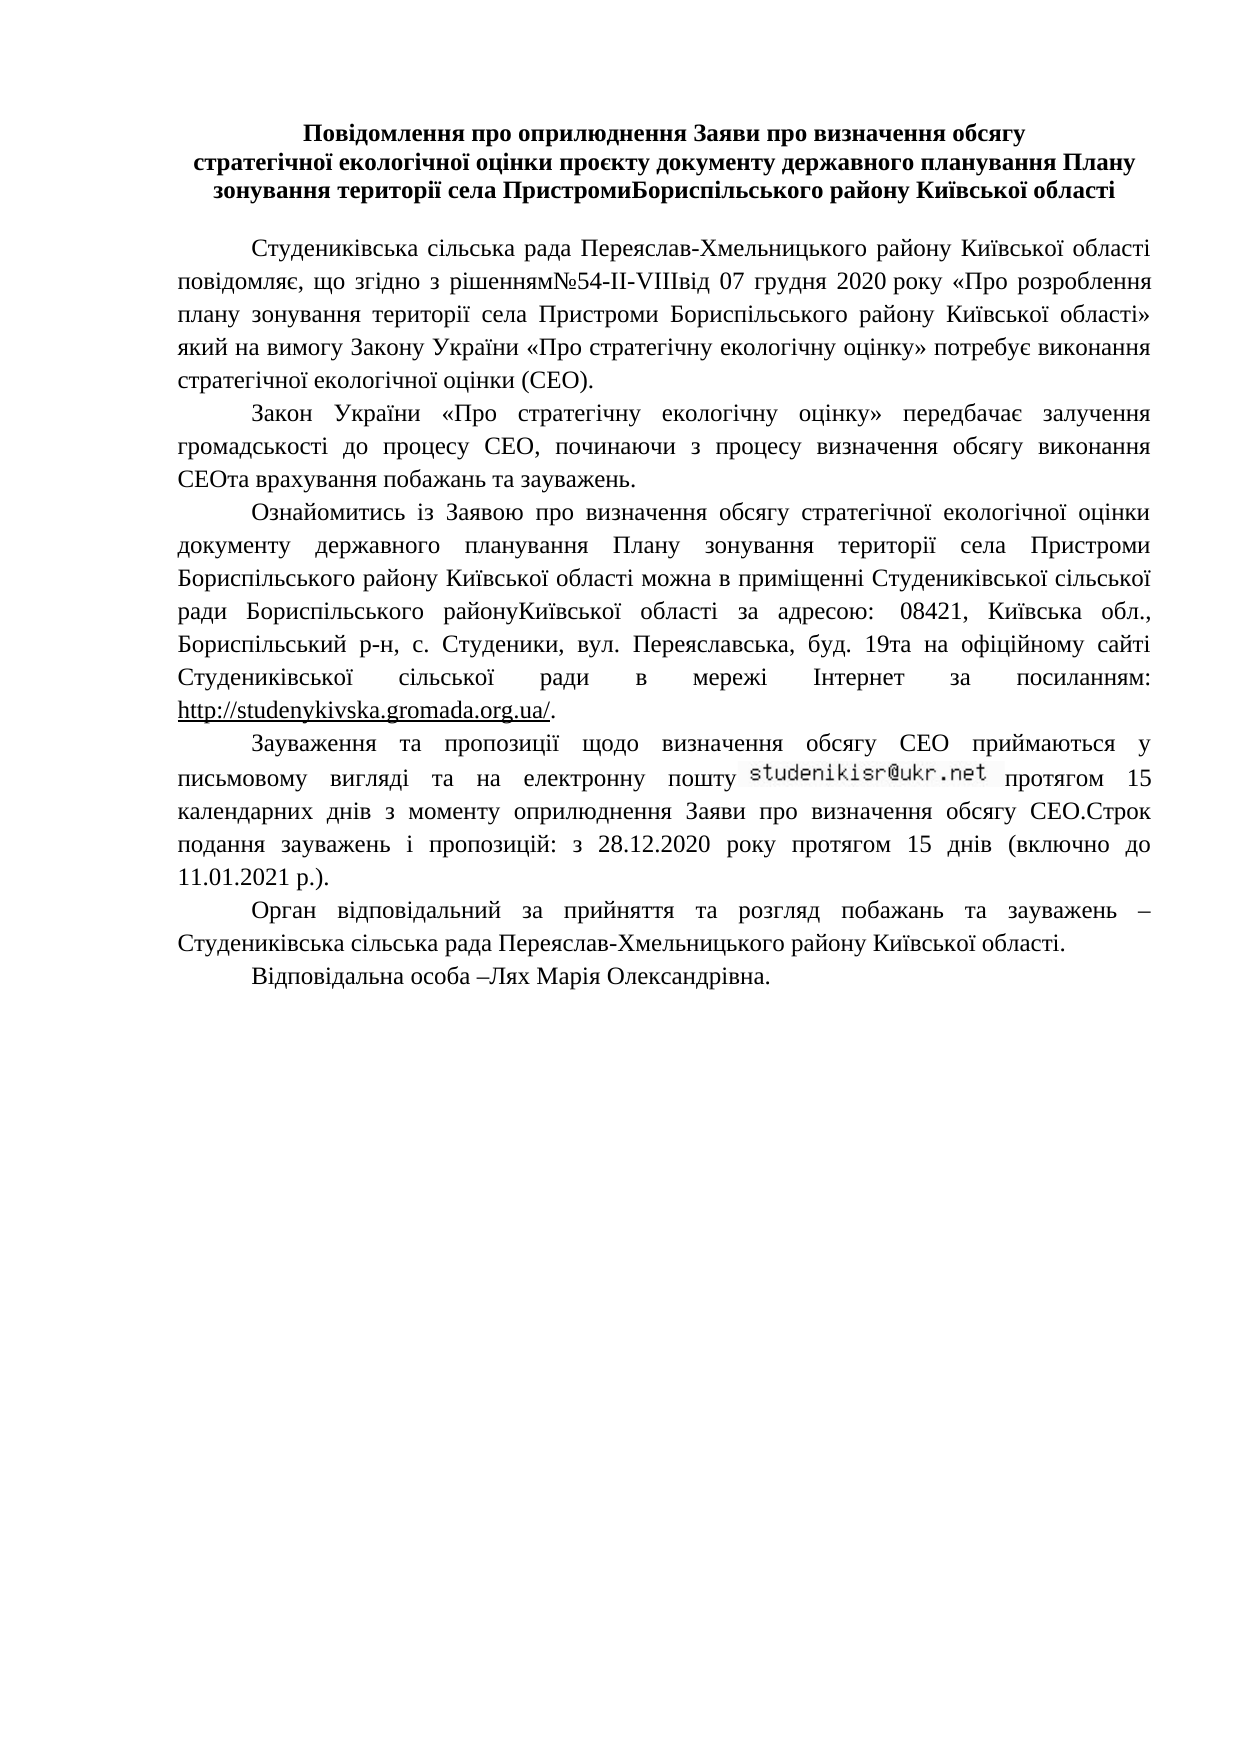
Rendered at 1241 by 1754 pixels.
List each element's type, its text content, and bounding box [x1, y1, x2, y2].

text Ознайомитись із Заявою про визначення обсягу стратегічної екологічної оцінки документу державного планування Плану зонування території села Пристроми Бориспільського району Київської області можна в приміщенні Студениківської сільської ради Бориспільського районуКиївської області за адресою: 08421, Київська обл., Бориспільський р-н, с. Студеники, вул. Переяславська, буд. 19та на офіційному сайті Студениківської сільської ради в мережі Інтернет за посиланням: http://studenykivska.gromada.org.ua/. [177, 497, 1152, 724]
text Орган відповідальний за прийняття та розгляд побажань та зауважень –Студениківська сільська рада Переяслав-Хмельницького району Київської області. [177, 895, 1152, 957]
text стратегічної екологічної оцінки проєкту документу державного планування Плану зонування території села ПристромиБориспільського району Київської області [177, 147, 1152, 204]
text Закон України «Про стратегічну екологічну оцінку» передбачає залучення громадськості до процесу СЕО, починаючи з процесу визначення обсягу виконання СЕОта врахування побажань та зауважень. [177, 398, 1152, 493]
text Відповідальна особа –Лях Марія Олександрівна. [177, 961, 1152, 990]
text Повідомлення про оприлюднення Заяви про визначення обсягу [177, 118, 1152, 147]
picture [737, 761, 1005, 787]
text Зауваження та пропозиції щодо визначення обсягу СЕО приймаються у письмовому вигляді та на електронну поштупротягом 15 календарних днів з моменту оприлюднення Заяви про визначення обсягу СЕО.Строк подання зауважень і пропозицій: з 28.12.2020 року протягом 15 днів (включно до 11.01.2021 р.). [177, 728, 1152, 891]
text Студениківська сільська рада Переяслав-Хмельницького району Київської області повідомляє, що згідно з рішенням№54-ІІ-VIІIвід 07 грудня 2020 року «Про розроблення плану зонування території села Пристроми Бориспільського району Київської області» який на вимогу Закону України «Про стратегічну екологічну оцінку» потребує виконання стратегічної екологічної оцінки (СЕО). [177, 233, 1152, 394]
